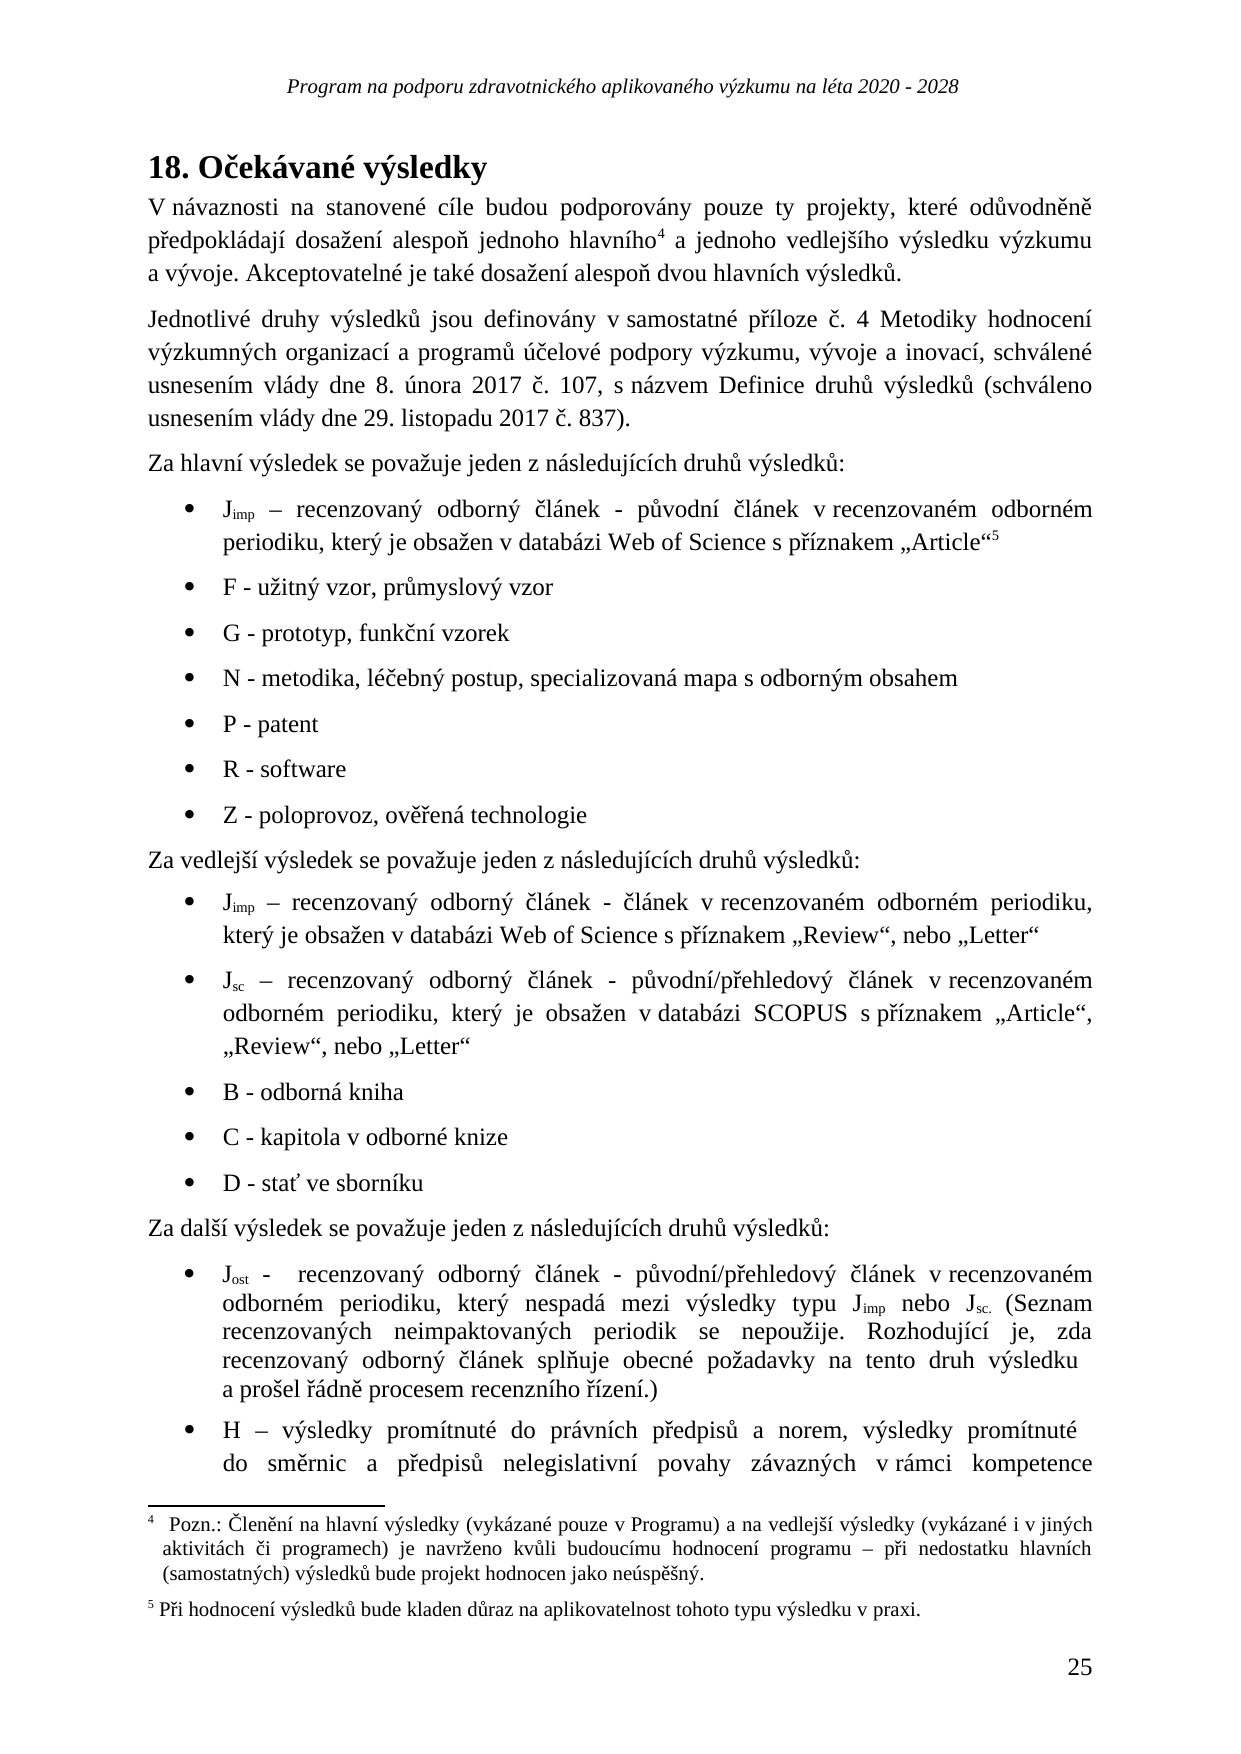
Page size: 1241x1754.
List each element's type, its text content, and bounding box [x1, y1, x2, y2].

list G - prototyp, funkční vzorek [185, 618, 1093, 647]
subtitle 18. Očekávané výsledky [148, 148, 1093, 186]
list Jimp – recenzovaný odborný článek - původní článek v recenzovaném odborném periodiku, který je obsažen v databázi Web of Science s příznakem „Article“ [185, 494, 1093, 556]
text Za hlavní výsledek se považuje jeden z následujících druhů výsledků: [148, 448, 1093, 477]
list B - odborná kniha [185, 1077, 1093, 1106]
list P - patent [185, 709, 1093, 738]
list Z - poloprovoz, ověřená technologie [185, 800, 1093, 829]
list D - stať ve sborníku [185, 1168, 1093, 1197]
text Jednotlivé druhy výsledků jsou definovány v samostatné příloze č. 4 Metodiky hodnocení výzkumných organizací a programů účelové podpory výzkumu, vývoje a inovací, schválené usnesením vlády dne 8. února 2017 č. 107, s názvem Definice druhů výsledků (schváleno usnesením vlády dne 29. listopadu 2017 č. 837). [148, 304, 1093, 432]
text V návaznosti na stanovené cíle budou podporovány pouze ty projekty, které odůvodněně předpokládají dosažení alespoň jednoho hlavního a jednoho vedlejšího výsledku výzkumu a vývoje. Akceptovatelné je také dosažení alespoň dvou hlavních výsledků. [148, 192, 1093, 287]
list R - software [185, 754, 1093, 783]
list F - užitný vzor, průmyslový vzor [185, 572, 1093, 601]
text Za další výsledek se považuje jeden z následujících druhů výsledků: [148, 1213, 1093, 1242]
list Jimp – recenzovaný odborný článek - článek v recenzovaném odborném periodiku, který je obsažen v databázi Web of Science s příznakem „Review“, nebo „Letter“ [185, 887, 1093, 948]
text Za vedlejší výsledek se považuje jeden z následujících druhů výsledků: [148, 846, 1093, 874]
list C - kapitola v odborné knize [185, 1122, 1093, 1151]
list Jsc – recenzovaný odborný článek - původní/přehledový článek v recenzovaném odborném periodiku, který je obsažen v databázi SCOPUS s příznakem „Article“, „Review“, nebo „Letter“ [185, 965, 1093, 1060]
list N - metodika, léčebný postup, specializovaná mapa s odborným obsahem [185, 663, 1093, 692]
list Jost - recenzovaný odborný článek - původní/přehledový článek v recenzovaném odborném periodiku, který nespadá mezi výsledky typu Jimp nebo Jsc. (Seznam recenzovaných neimpaktovaných periodik se nepoužije. Rozhodující je, zda recenzovaný odborný článek splňuje obecné požadavky na tento druh výsledku a prošel řádně procesem recenzního řízení.) [185, 1259, 1093, 1403]
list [185, 1415, 1093, 1477]
